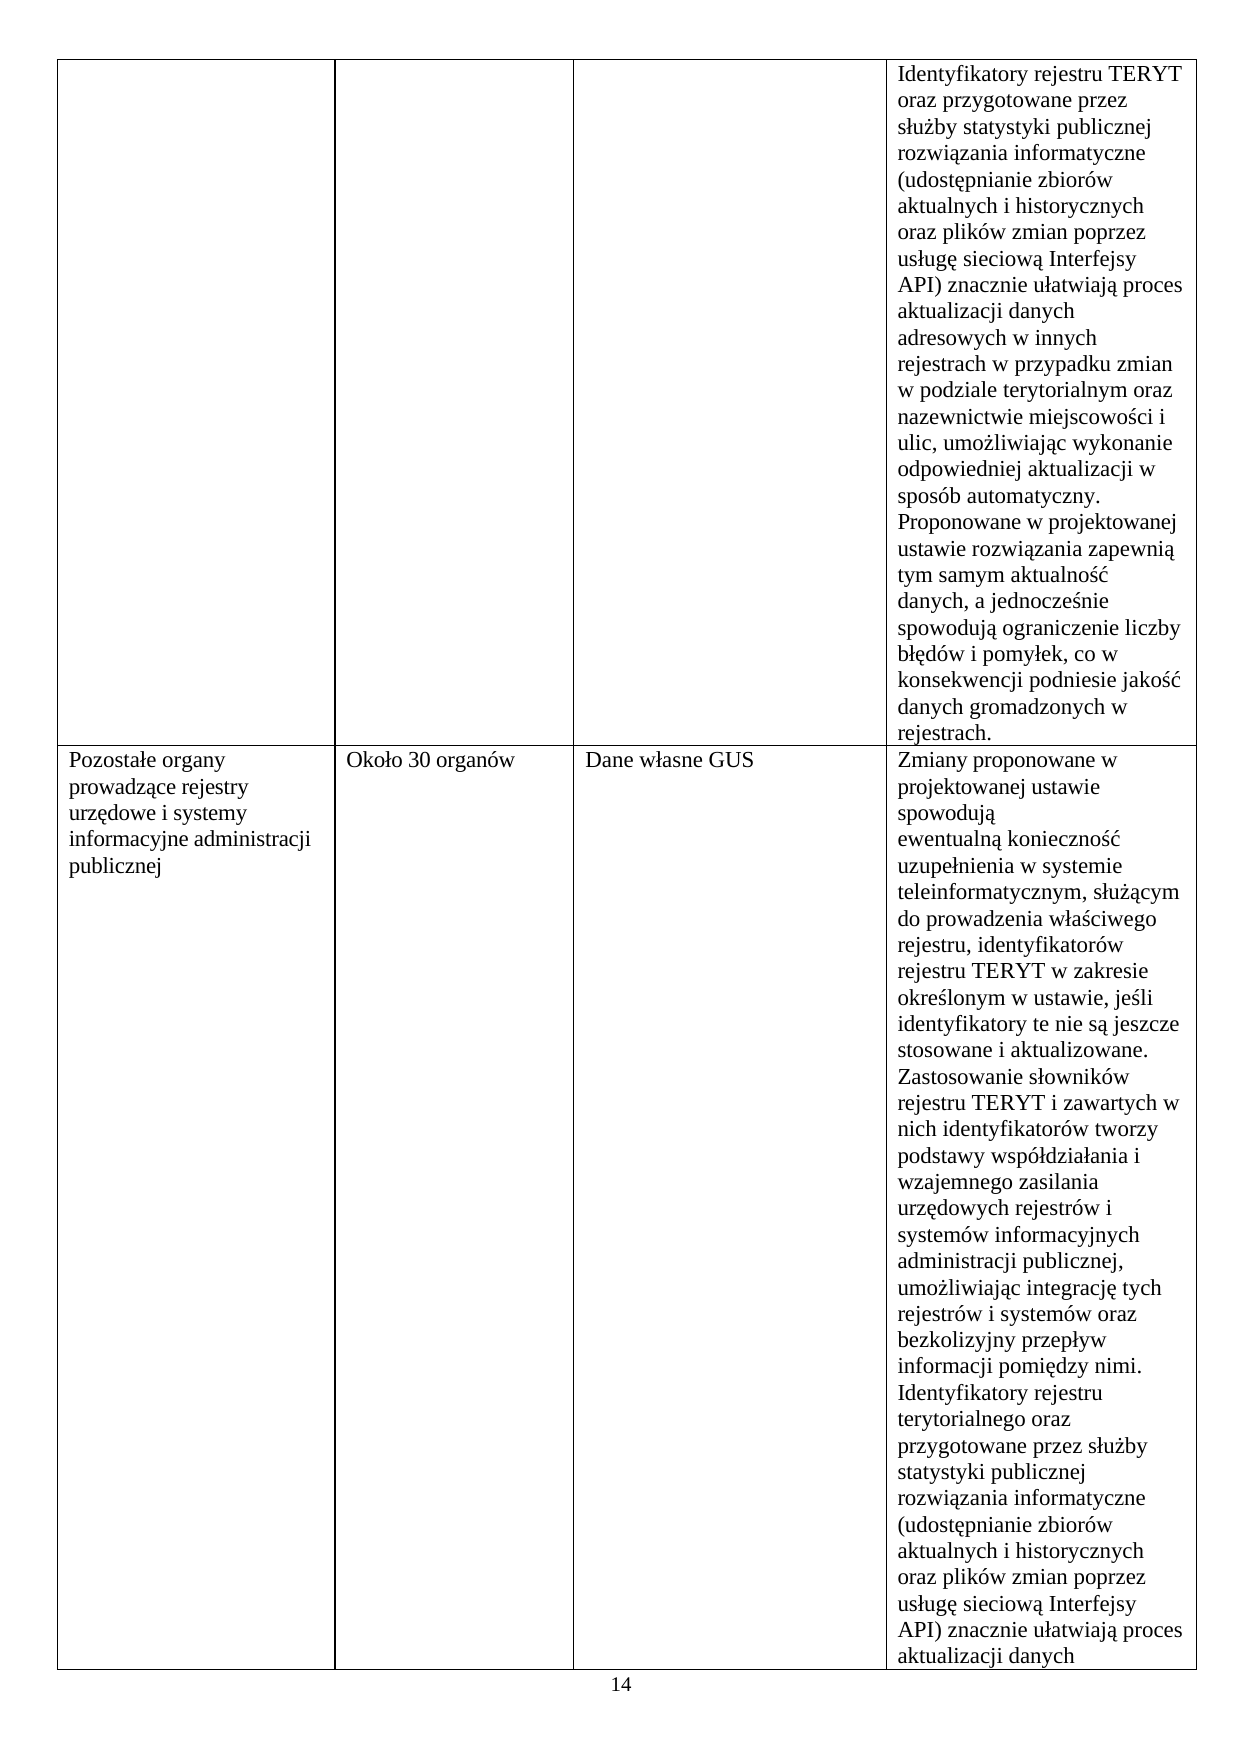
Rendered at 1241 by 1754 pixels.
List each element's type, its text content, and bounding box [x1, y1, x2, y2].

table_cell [336, 60, 573, 745]
table_cell Dane własne GUS [574, 746, 886, 1669]
table_cell Około 30 organów [336, 746, 573, 1669]
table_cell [58, 60, 334, 745]
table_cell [58, 746, 334, 1669]
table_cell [887, 746, 1196, 1669]
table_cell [887, 60, 1196, 745]
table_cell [574, 60, 886, 745]
